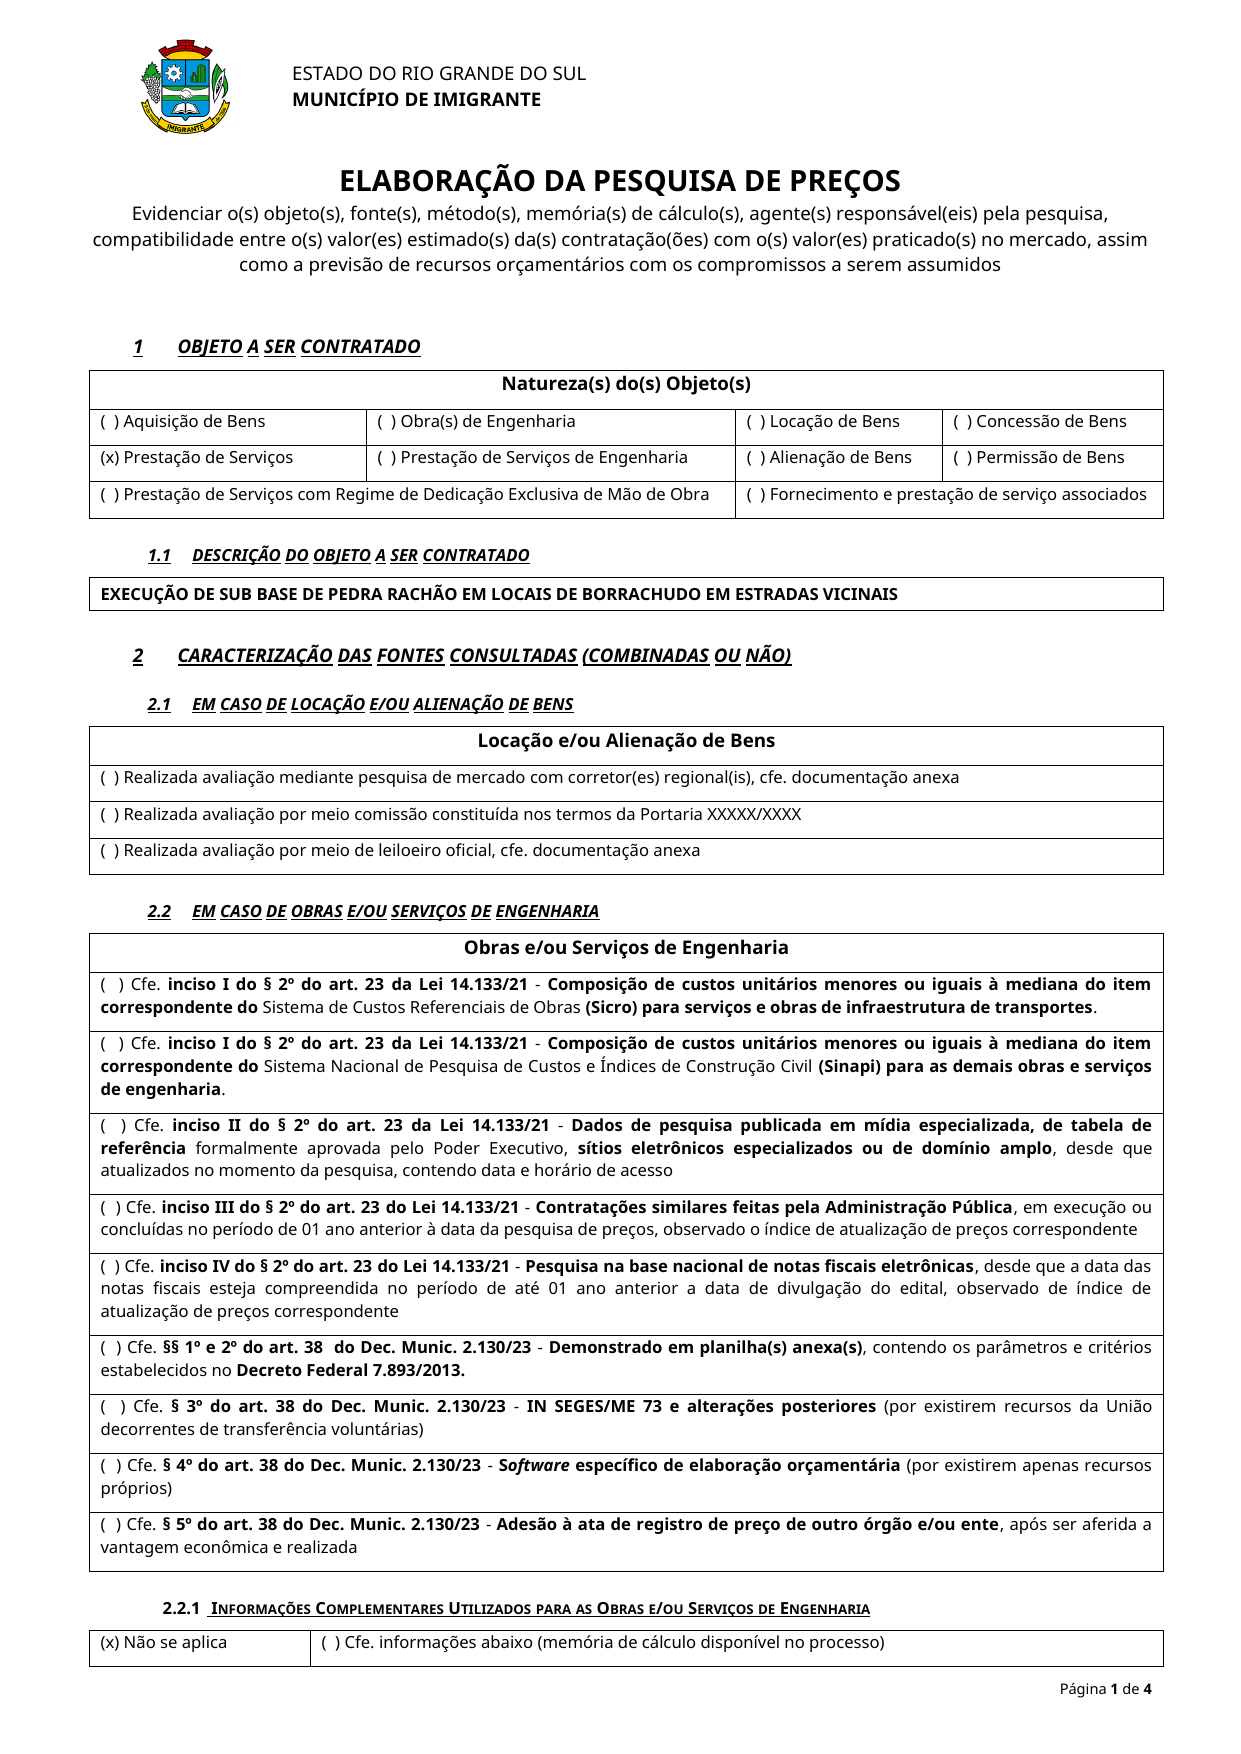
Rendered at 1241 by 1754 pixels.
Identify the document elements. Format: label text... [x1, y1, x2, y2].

table_cell ( ) Locação de Bens [736, 410, 942, 445]
table_cell ( ) Cfe. inciso I do § 2º do art. 23 da Lei 14.133/21 - Composição de custos unitários menores ou iguais à mediana do item correspondente do Sistema de Custos Referenciais de Obras (Sicro) para serviços e obras de infraestrutura de transportes. [90, 973, 1163, 1031]
table_header Obras e/ou Serviços de Engenharia [90, 934, 1163, 972]
table_cell ( ) Cfe. inciso III do § 2º do art. 23 do Lei 14.133/21 - Contratações similares feitas pela Administração Pública, em execução ou concluídas no período de 01 ano anterior à data da pesquisa de preços, observado o índice de atualização de preços correspondente [90, 1195, 1163, 1253]
table_cell ( ) Cfe. inciso I do § 2º do art. 23 da Lei 14.133/21 - Composição de custos unitários menores ou iguais à mediana do item correspondente do Sistema Nacional de Pesquisa de Custos e Índices de Construção Civil (Sinapi) para as demais obras e serviços de engenharia. [90, 1032, 1163, 1113]
table_cell ( ) Aquisição de Bens [90, 410, 366, 445]
subtitle Em Caso de Obras e/ou Serviços de Engenharia [148, 900, 1152, 922]
table_cell ( ) Realizada avaliação mediante pesquisa de mercado com corretor(es) regional(is), cfe. documentação anexa [90, 766, 1163, 801]
text ELABORAÇÃO DA PESQUISA DE PREÇOS [89, 161, 1152, 200]
table_cell ( ) Permissão de Bens [943, 446, 1163, 481]
table_cell ( ) Cfe. inciso II do § 2º do art. 23 da Lei 14.133/21 - Dados de pesquisa publicada em mídia especializada, de tabela de referência formalmente aprovada pelo Poder Executivo, sítios eletrônicos especializados ou de domínio amplo, desde que atualizados no momento da pesquisa, contendo data e horário de acesso [90, 1114, 1163, 1194]
subtitle Descrição do objeto a ser contratado [148, 543, 1152, 566]
table_cell ( ) Cfe. § 5º do art. 38 do Dec. Munic. 2.130/23 - Adesão à ata de registro de preço de outro órgão e/ou ente, após ser aferida a vantagem econômica e realizada [90, 1513, 1163, 1571]
table_cell ( ) Obra(s) de Engenharia [367, 410, 735, 445]
text Evidenciar o(s) objeto(s), fonte(s), método(s), memória(s) de cálculo(s), agente(s) responsável(eis) pela pesquisa, compatibilidade entre o(s) valor(es) estimado(s) da(s) contratação(ões) com o(s) valor(es) praticado(s) no mercado, assim como a previsão de recursos orçamentários com os compromissos a serem assumidos [89, 200, 1152, 277]
table_cell ( ) Cfe. § 3º do art. 38 do Dec. Munic. 2.130/23 - IN SEGES/ME 73 e alterações posteriores (por existirem recursos da União decorrentes de transferência voluntárias) [90, 1395, 1163, 1453]
table_cell ( ) Cfe. inciso IV do § 2º do art. 23 do Lei 14.133/21 - Pesquisa na base nacional de notas fiscais eletrônicas, desde que a data das notas fiscais esteja compreendida no período de até 01 ano anterior a data de divulgação do edital, observado de índice de atualização de preços correspondente [90, 1254, 1163, 1335]
table_cell ( ) Prestação de Serviços com Regime de Dedicação Exclusiva de Mão de Obra [90, 482, 735, 517]
subtitle Informações Complementares Utilizados para as Obras e/ou Serviços de Engenharia [162, 1597, 1152, 1619]
table_cell (x) Prestação de Serviços [90, 446, 366, 481]
table_cell ( ) Cfe. §§ 1º e 2º do art. 38 do Dec. Munic. 2.130/23 - Demonstrado em planilha(s) anexa(s), contendo os parâmetros e critérios estabelecidos no Decreto Federal 7.893/2013. [90, 1336, 1163, 1394]
table_cell ( ) Cfe. § 4º do art. 38 do Dec. Munic. 2.130/23 - Software específico de elaboração orçamentária (por existirem apenas recursos próprios) [90, 1454, 1163, 1512]
picture [138, 38, 232, 135]
table_cell ( ) Prestação de Serviços de Engenharia [367, 446, 735, 481]
table_cell ( ) Realizada avaliação por meio de leiloeiro oficial, cfe. documentação anexa [90, 839, 1163, 874]
table_cell ( ) Fornecimento e prestação de serviço associados [736, 482, 1163, 517]
table_cell ( ) Concessão de Bens [943, 410, 1163, 445]
table_cell ( ) Alienação de Bens [736, 446, 942, 481]
table_header ( ) Cfe. informações abaixo (memória de cálculo disponível no processo) [311, 1631, 1163, 1666]
table_cell ( ) Realizada avaliação por meio comissão constituída nos termos da Portaria XXXXX/XXXX [90, 802, 1163, 837]
table_header (x) Não se aplica [90, 1631, 310, 1666]
table_header EXECUÇÃO DE SUB BASE DE PEDRA RACHÃO EM LOCAIS DE BORRACHUDO EM ESTRADAS VICINAIS [90, 578, 1163, 610]
table_header Natureza(s) do(s) Objeto(s) [90, 371, 1163, 409]
subtitle Objeto a ser contratado [133, 334, 1152, 359]
subtitle Caracterização das fontes consultadas (combinadas ou não) [133, 642, 1152, 668]
subtitle EM Caso de Locação e/ou Alienação de Bens [148, 693, 1152, 716]
table_header Locação e/ou Alienação de Bens [90, 727, 1163, 765]
